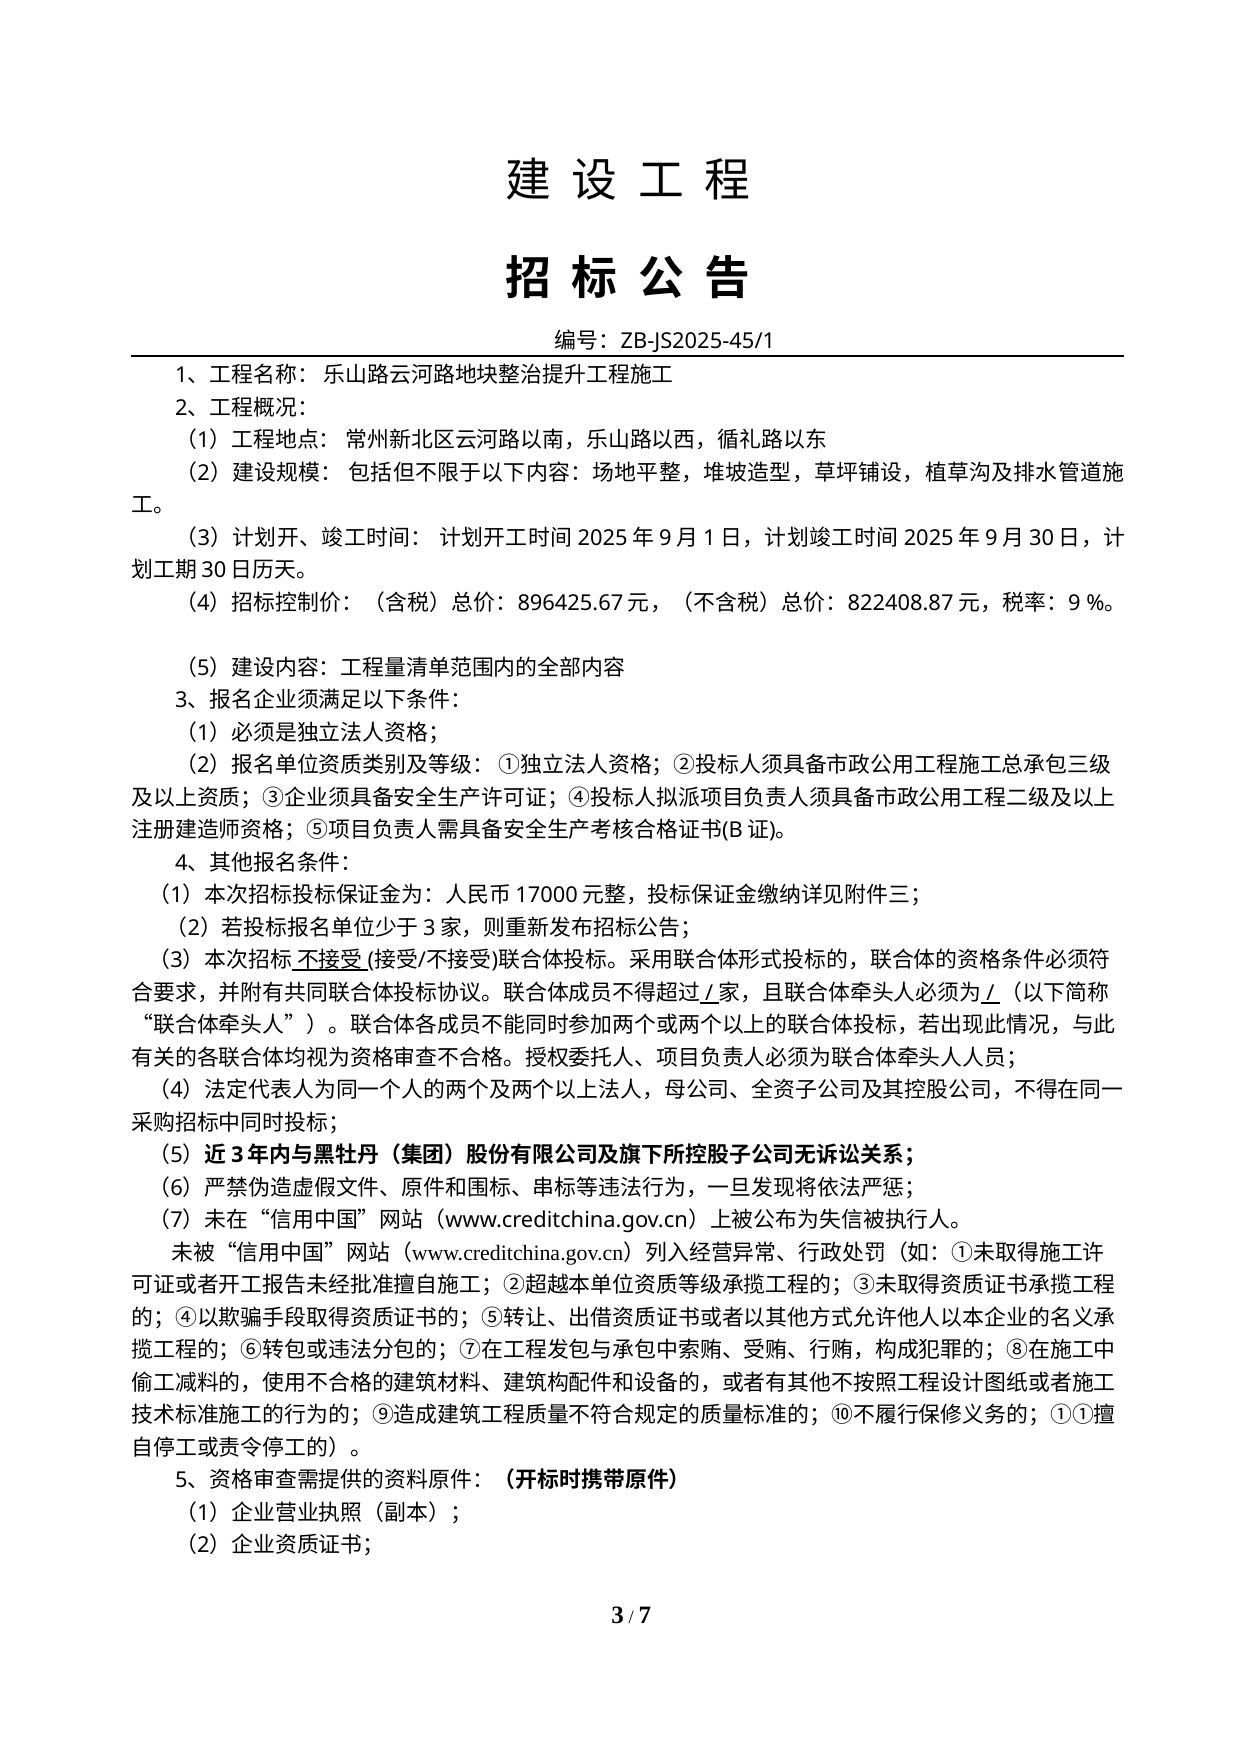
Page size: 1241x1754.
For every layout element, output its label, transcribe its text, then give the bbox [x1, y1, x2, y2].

text （2）建设规模： 包括但不限于以下内容：场地平整，堆坡造型，草坪铺设，植草沟及排水管道施工。 [131, 454, 1126, 519]
text 编号：ZB-JS2025-45/1 [131, 323, 1124, 355]
text （1）必须是独立法人资格； [131, 714, 1126, 747]
text （5）近3年内与黑牡丹（集团）股份有限公司及旗下所控股子公司无诉讼关系； [131, 1137, 1126, 1169]
text （5）建设内容：工程量清单范围内的全部内容 [131, 649, 1126, 682]
text 4、其他报名条件： [131, 844, 1126, 877]
text （6）严禁伪造虚假文件、原件和围标、串标等违法行为，一旦发现将依法严惩； [131, 1169, 1126, 1202]
text 3、报名企业须满足以下条件： [131, 682, 1126, 714]
text （3）计划开、竣工时间： 计划开工时间2025年9月1日，计划竣工时间2025年9月30日，计划工期30日历天。 [131, 519, 1126, 584]
text （7）未在“信用中国”网站（www.creditchina.gov.cn）上被公布为失信被执行人。 [131, 1202, 1126, 1234]
text 5、资格审查需提供的资料原件：（开标时携带原件） [131, 1462, 1126, 1494]
text （4）法定代表人为同一个人的两个及两个以上法人，母公司、全资子公司及其控股公司，不得在同一采购招标中同时投标； [131, 1072, 1126, 1137]
text （2）企业资质证书； [131, 1527, 1126, 1559]
text （1）企业营业执照（副本）； [131, 1494, 1126, 1527]
text （4）招标控制价：（含税）总价：896425.67元，（不含税）总价：822408.87元，税率：9 %。 [131, 584, 1126, 649]
text 2、工程概况： [131, 389, 1126, 422]
text 建 设 工 程 [131, 128, 1124, 225]
text （1）工程地点： 常州新北区云河路以南，乐山路以西，循礼路以东 [131, 422, 1126, 454]
text （1）本次招标投标保证金为：人民币17000元整，投标保证金缴纳详见附件三； [131, 877, 1126, 909]
text （2）若投标报名单位少于3家，则重新发布招标公告； [131, 909, 1126, 942]
text （2）报名单位资质类别及等级： ①独立法人资格；②投标人须具备市政公用工程施工总承包三级及以上资质；③企业须具备安全生产许可证；④投标人拟派项目负责人须具备市政公用工程二级及以上注册建造师资格；⑤项目负责人需具备安全生产考核合格证书(B证)。 [131, 747, 1126, 844]
text 招 标 公 告 [131, 225, 1124, 323]
text 未被“信用中国”网站（www.creditchina.gov.cn）列入经营异常、行政处罚（如：①未取得施工许可证或者开工报告未经批准擅自施工；②超越本单位资质等级承揽工程的；③未取得资质证书承揽工程的；④以欺骗手段取得资质证书的；⑤转让、出借资质证书或者以其他方式允许他人以本企业的名义承揽工程的；⑥转包或违法分包的；⑦在工程发包与承包中索贿、受贿、行贿，构成犯罪的；⑧在施工中偷工减料的，使用不合格的建筑材料、建筑构配件和设备的，或者有其他不按照工程设计图纸或者施工技术标准施工的行为的；⑨造成建筑工程质量不符合规定的质量标准的；⑩不履行保修义务的；①①擅自停工或责令停工的）。 [131, 1234, 1126, 1462]
text 1、工程名称： 乐山路云河路地块整治提升工程施工 [131, 357, 1126, 389]
text （3）本次招标 不接受 (接受/不接受)联合体投标。采用联合体形式投标的，联合体的资格条件必须符合要求，并附有共同联合体投标协议。联合体成员不得超过 / 家，且联合体牵头人必须为 / （以下简称“联合体牵头人”）。联合体各成员不能同时参加两个或两个以上的联合体投标，若出现此情况，与此有关的各联合体均视为资格审查不合格。授权委托人、项目负责人必须为联合体牵头人人员； [131, 942, 1126, 1072]
